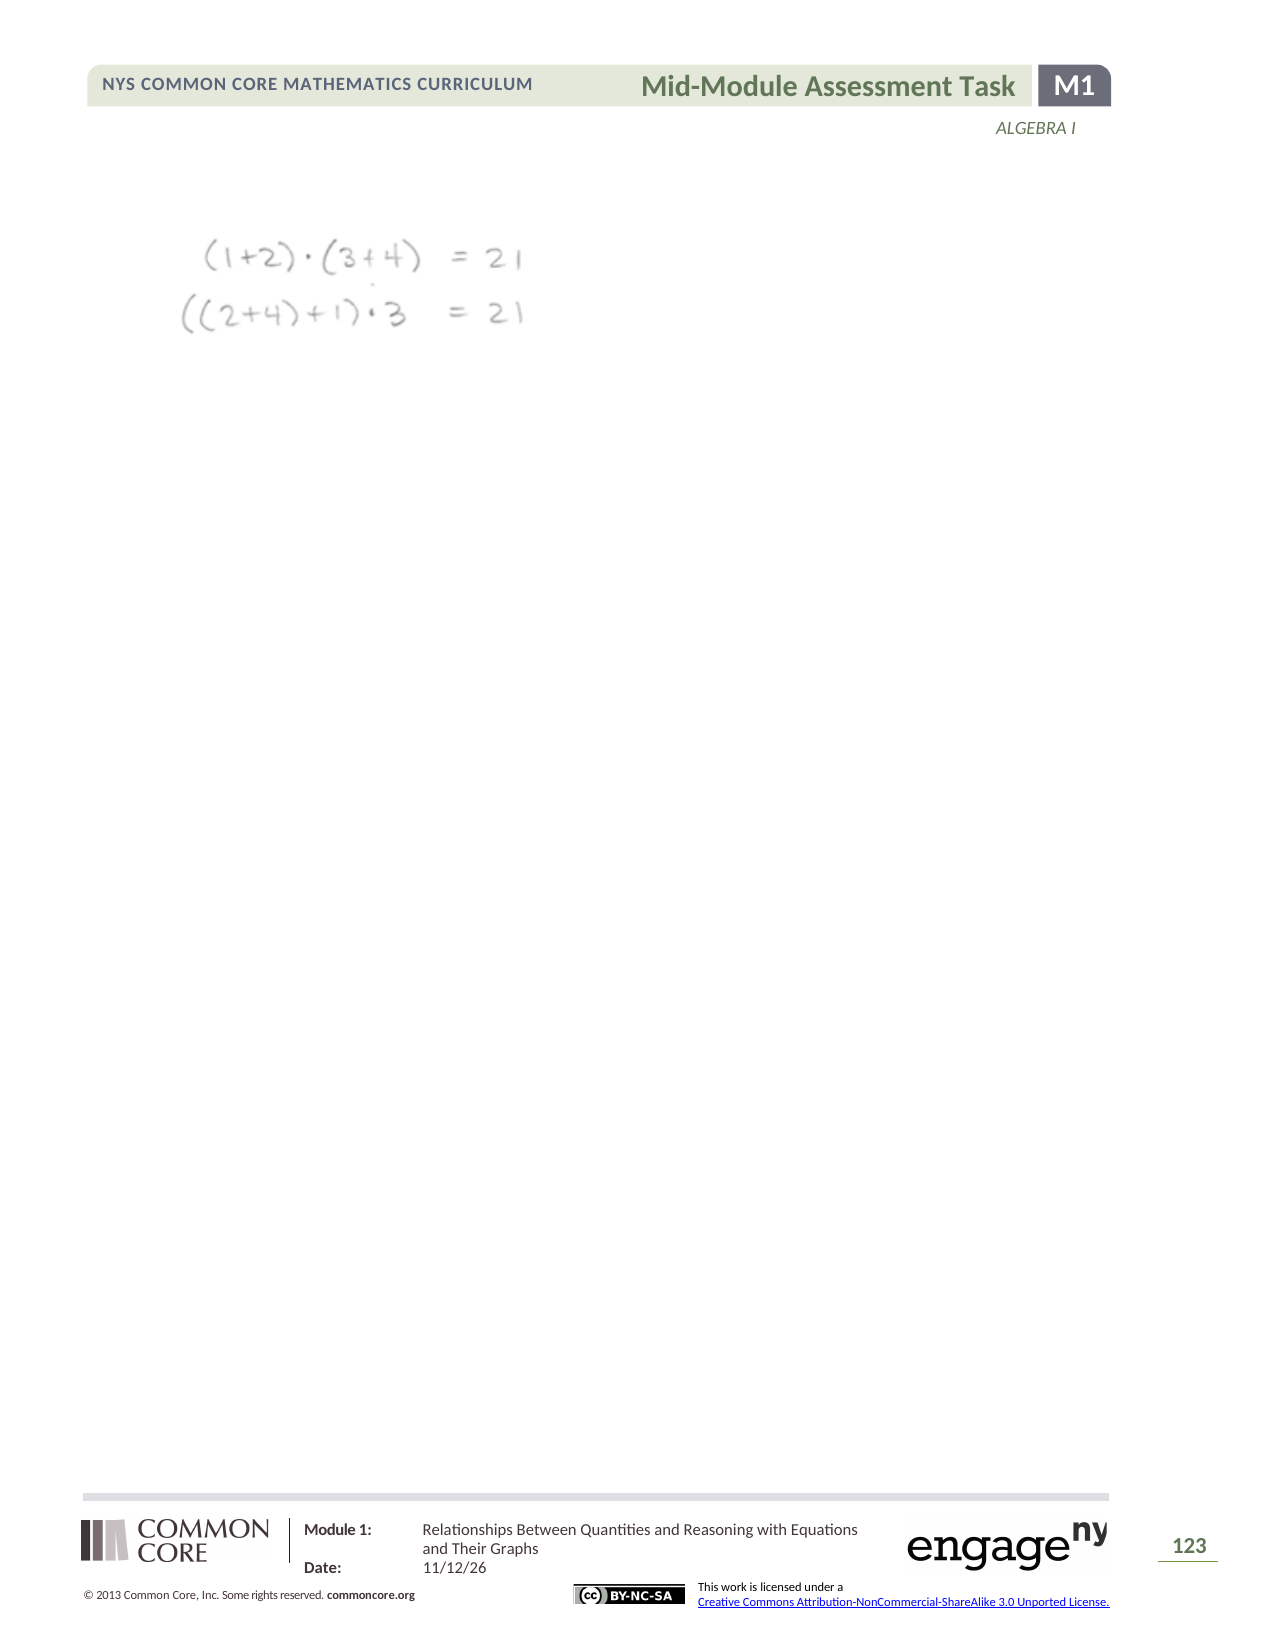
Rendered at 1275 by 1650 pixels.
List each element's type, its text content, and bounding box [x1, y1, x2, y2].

picture [158, 228, 546, 345]
picture [572, 1584, 685, 1604]
picture [81, 1517, 269, 1562]
picture [906, 1518, 1107, 1573]
